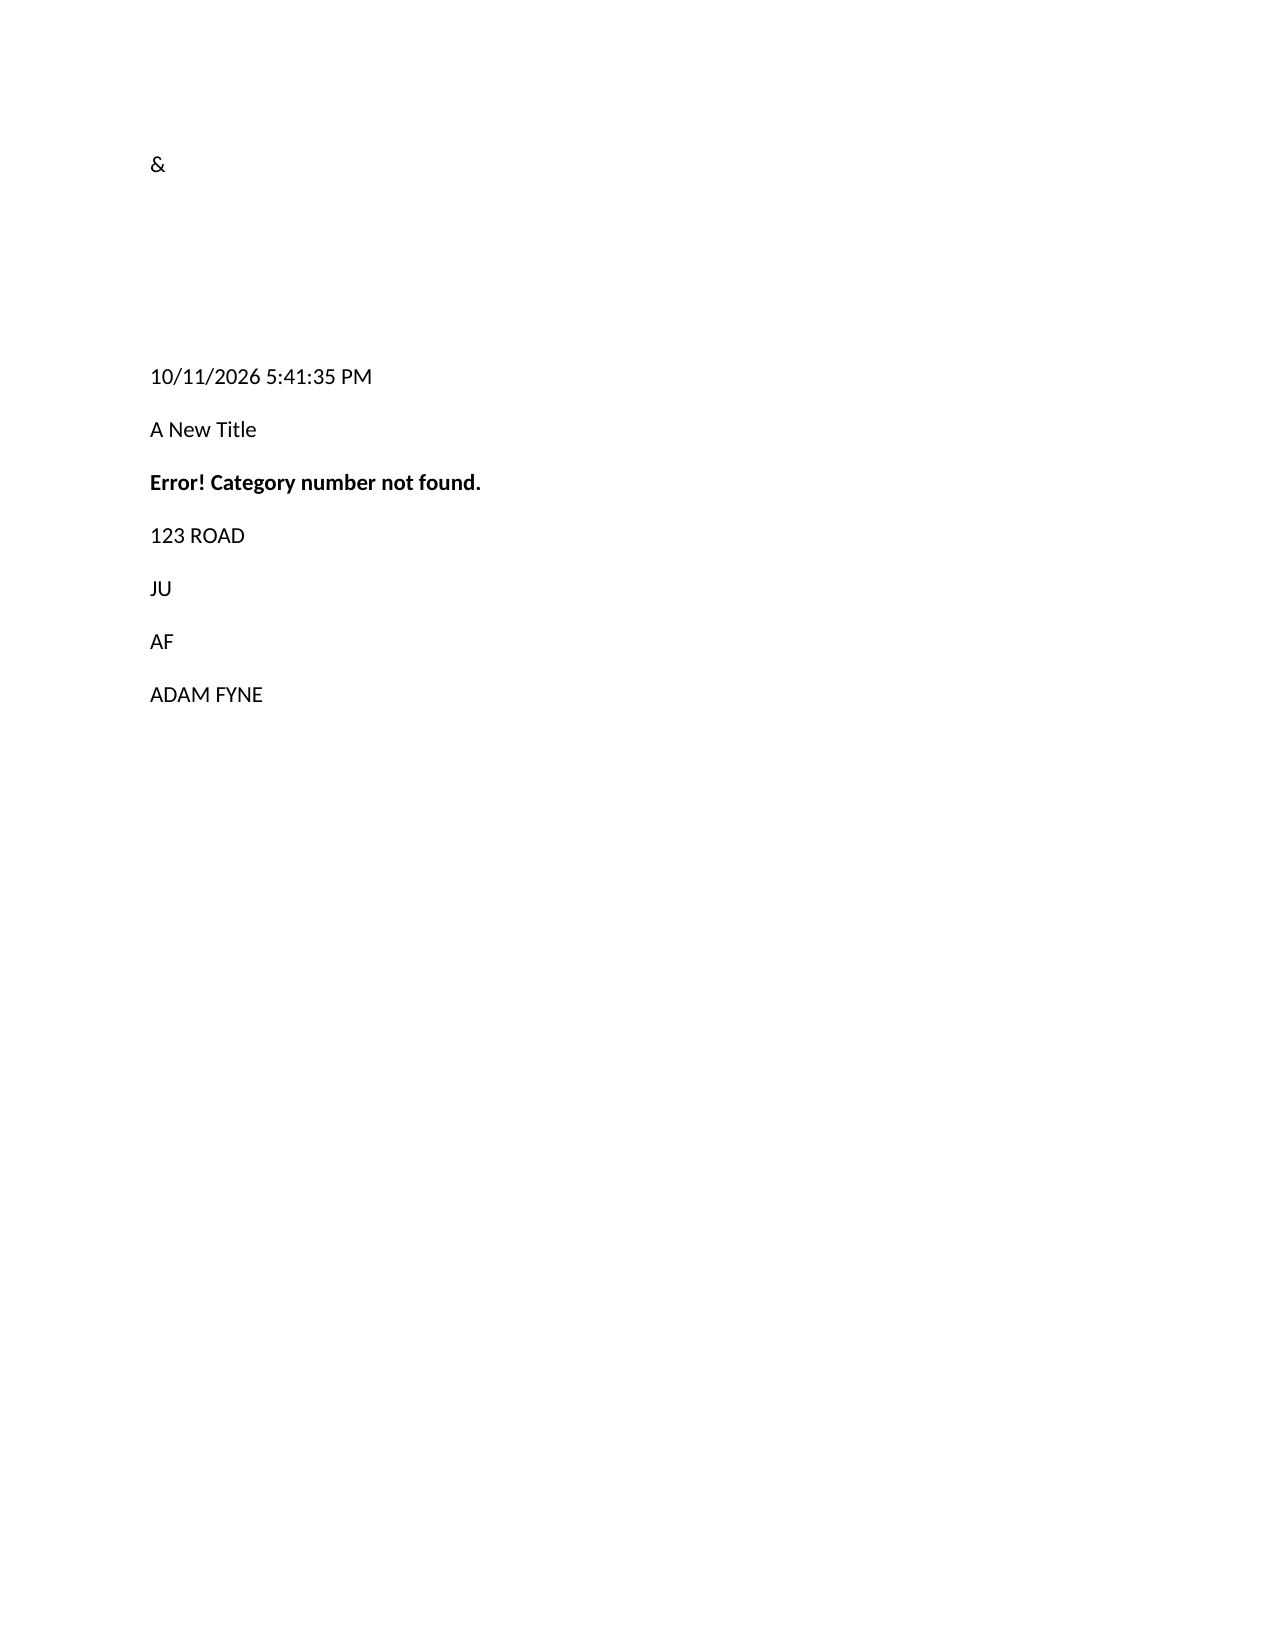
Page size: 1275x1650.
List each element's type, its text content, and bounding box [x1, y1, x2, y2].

text JU [150, 574, 1125, 602]
text 123 ROAD [150, 521, 1125, 549]
text AF [150, 627, 1125, 655]
text ADAM FYNE [150, 680, 1125, 708]
text 13/01/2025 10:05:07 AM [150, 362, 1125, 390]
text A New Title [150, 415, 1125, 443]
text Error! Category number not found. [150, 468, 1125, 496]
